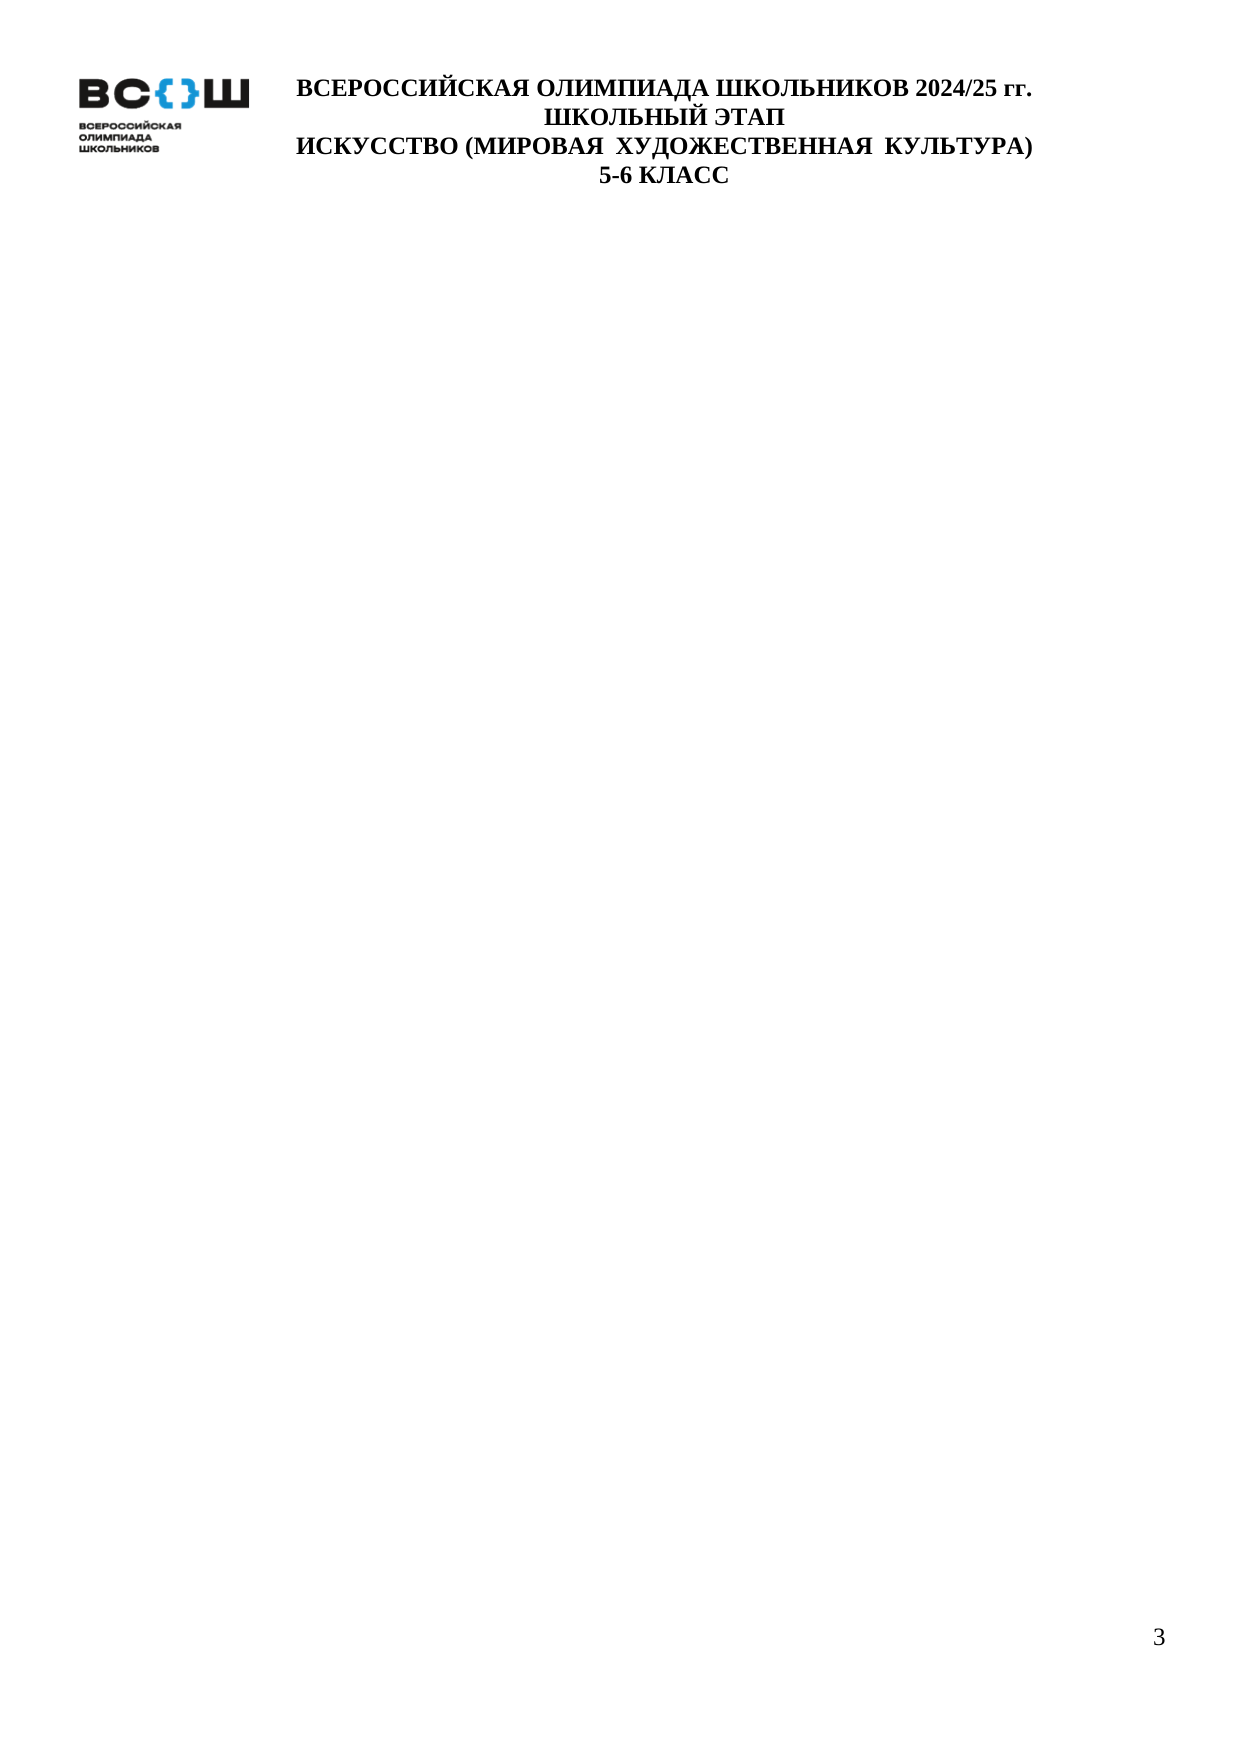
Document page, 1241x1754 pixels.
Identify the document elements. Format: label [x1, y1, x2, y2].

picture [78, 78, 250, 153]
